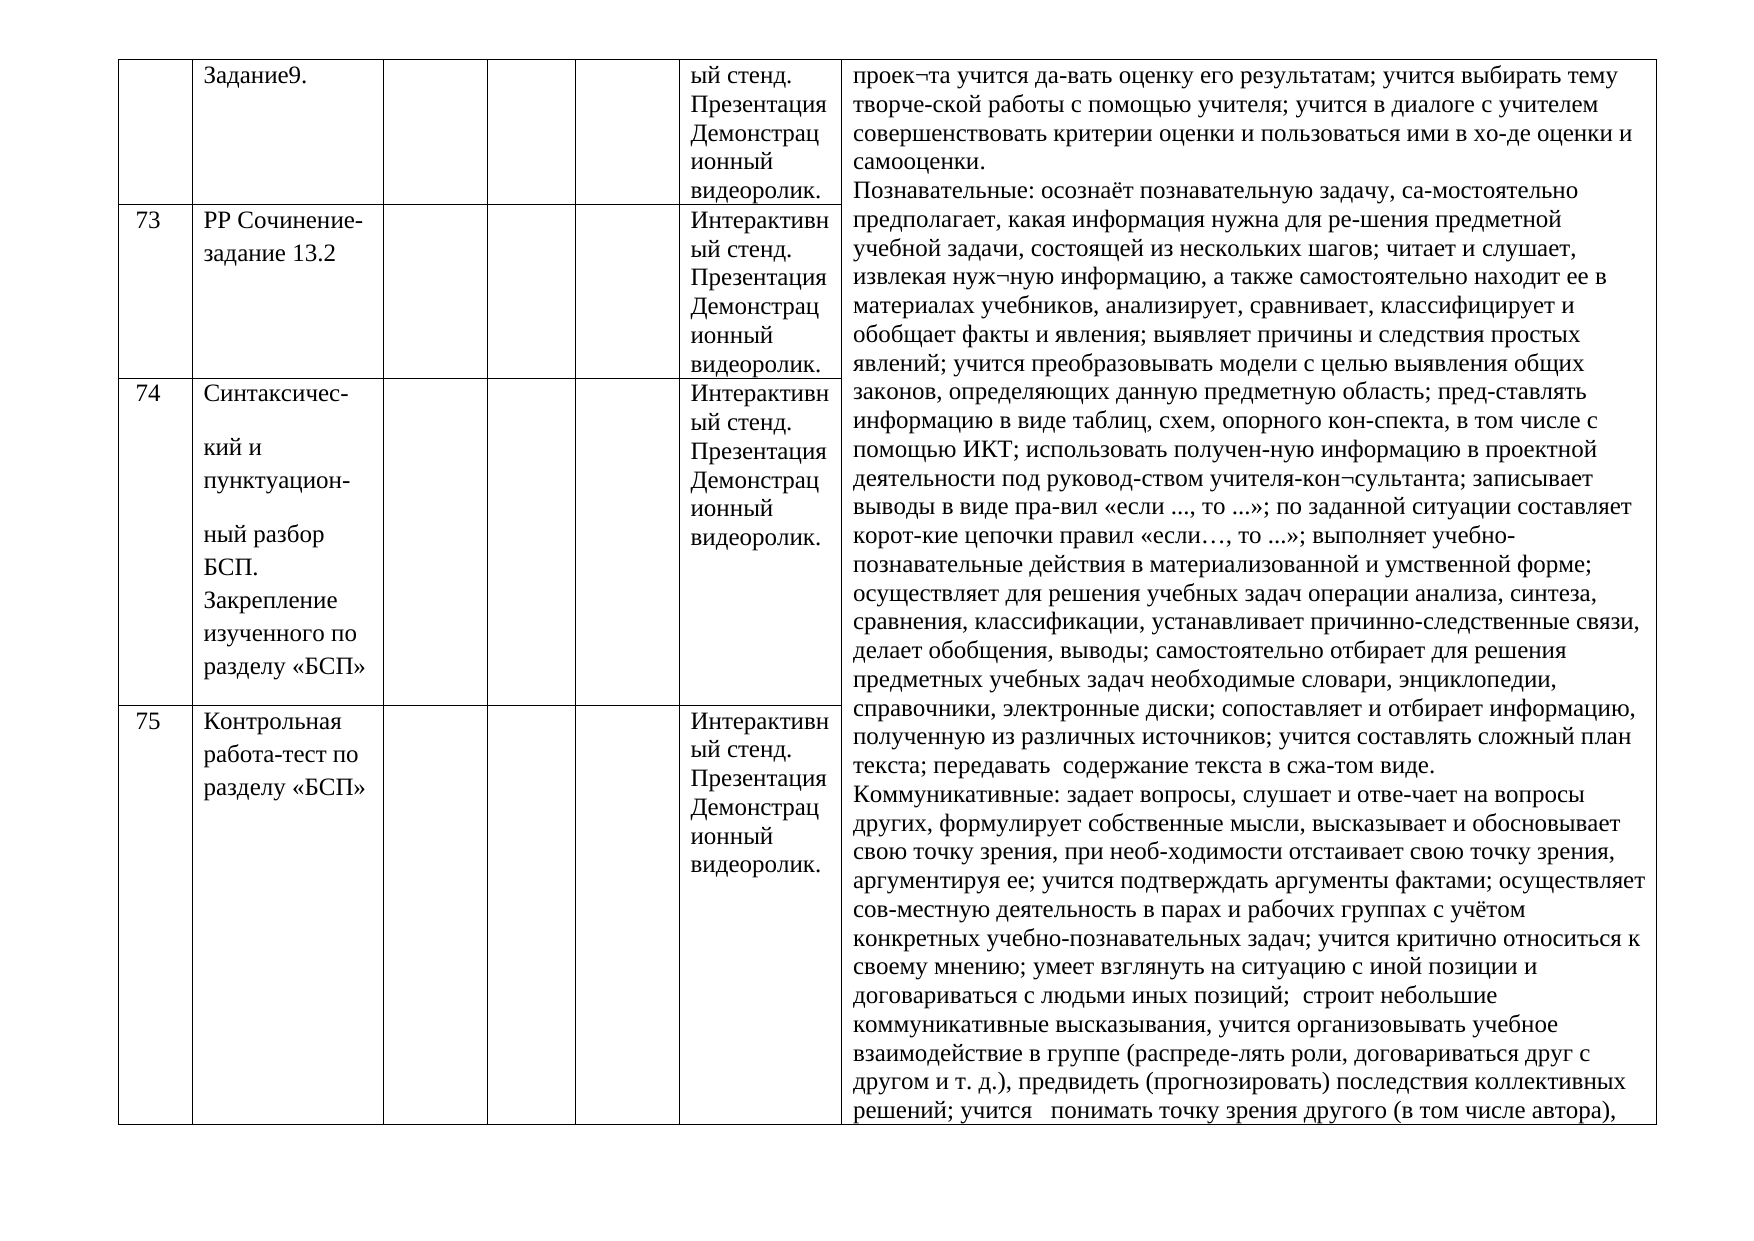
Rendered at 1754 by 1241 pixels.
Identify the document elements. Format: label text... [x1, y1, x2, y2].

table_cell 75 [119, 706, 192, 1124]
table_cell 72 [119, 60, 192, 204]
table_cell [384, 60, 487, 204]
table_cell Синтаксичес- кий и пунктуацион- ный разбор БСП. Закрепление изученного по разделу «БСП» [193, 379, 383, 705]
table_cell 73 [119, 205, 192, 377]
table_cell [488, 706, 575, 1124]
table_cell [576, 205, 679, 377]
table_cell 74 [119, 379, 192, 705]
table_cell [193, 706, 383, 1124]
table_cell [576, 706, 679, 1124]
table_cell [488, 205, 575, 377]
table_cell [576, 60, 679, 204]
table_cell [488, 60, 575, 204]
table_cell Интерактивный стенд. ПрезентацияДемонстрационный видеоролик. [680, 379, 841, 705]
table_cell [488, 379, 575, 705]
table_cell РР Сочинение-задание 13.2 [193, 205, 383, 377]
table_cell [680, 706, 841, 1124]
table_cell [576, 379, 679, 705]
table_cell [680, 60, 841, 204]
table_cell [680, 205, 841, 377]
table_cell ОГЭ. Задание9. [193, 60, 383, 204]
table_cell [384, 205, 487, 377]
table_cell [384, 379, 487, 705]
table_cell [384, 706, 487, 1124]
